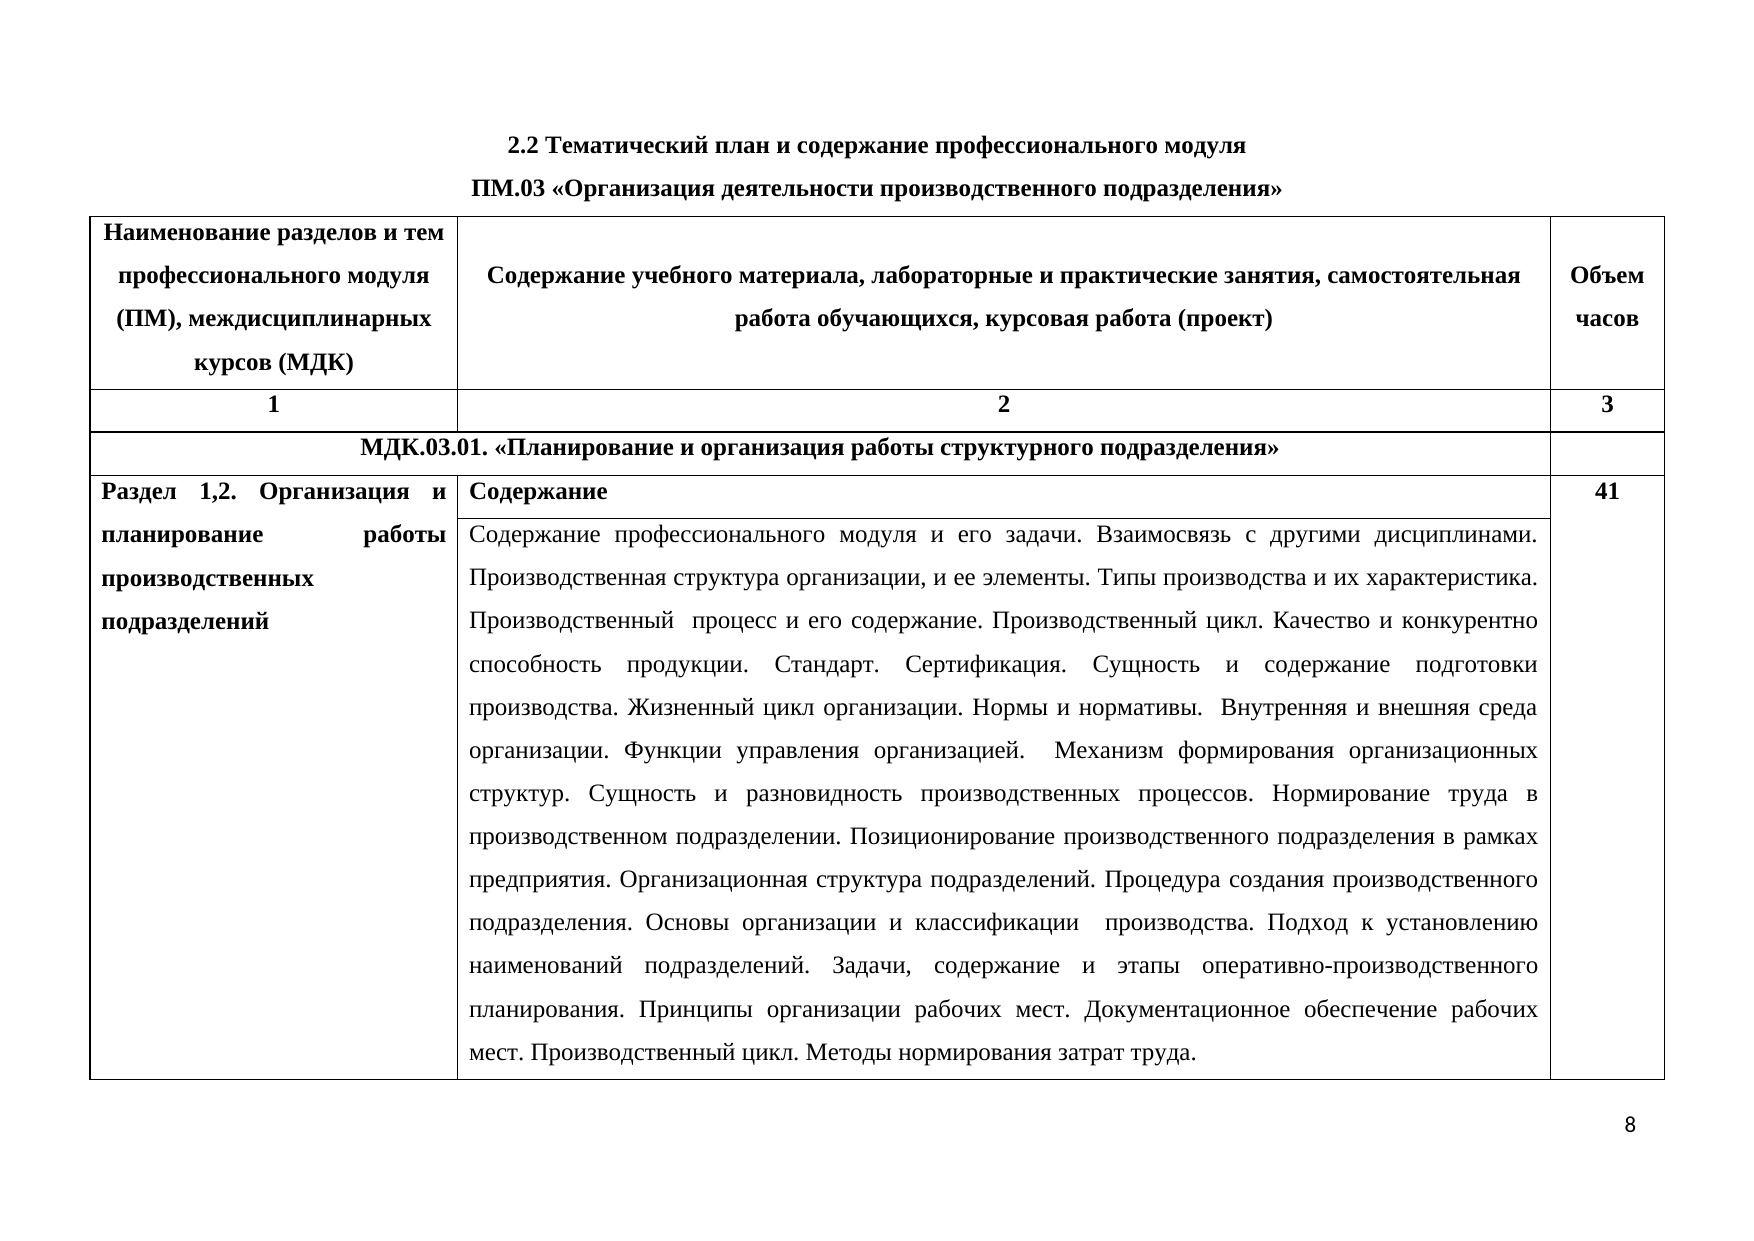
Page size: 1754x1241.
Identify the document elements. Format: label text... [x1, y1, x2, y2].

table_cell Раздел 1,2. Организация и планирование работы производственных подразделений [91, 476, 457, 1079]
table_cell 2 [458, 390, 1550, 431]
table_cell [1551, 433, 1664, 475]
table_cell 41 [1551, 476, 1664, 1079]
table_cell МДК.03.01. «Планирование и организация работы структурного подразделения» [91, 433, 1550, 475]
table_cell 3 [1551, 390, 1664, 431]
table_header Содержание учебного материала, лабораторные и практические занятия, самостоятельная работа обучающихся, курсовая работа (проект) [458, 217, 1550, 388]
text 2.2 Тематический план и содержание профессионального модуля [118, 130, 1636, 159]
table_cell Содержание профессионального модуля и его задачи. Взаимосвязь с другими дисциплинами. Производственная структура организации, и ее элементы. Типы производства и их характеристика. Производственный процесс и его содержание. Производственный цикл. Качество и конкурентно способность продукции. Стандарт. Сертификация. Сущность и содержание подготовки производства. Жизненный цикл организации. Нормы и нормативы. Внутренняя и внешняя среда организации. Функции управления организацией. Механизм формирования организационных структур. Сущность и разновидность производственных процессов. Нормирование труда в производственном подразделении. Позиционирование производственного подразделения в рамках предприятия. Организационная структура подразделений. Процедура создания производственного подразделения. Основы организации и классификации производства. Подход к установлению наименований подразделений. Задачи, содержание и этапы оперативно-производственного планирования. Принципы организации рабочих мест. Документационное обеспечение рабочих мест. Производственный цикл. Методы нормирования затрат труда. [458, 519, 1550, 1079]
table_header Объем часов [1551, 217, 1664, 388]
table_header Наименование разделов и тем профессионального модуля (ПМ), междисциплинарных курсов (МДК) [91, 217, 457, 388]
table_cell Содержание [458, 476, 1550, 518]
text ПМ.03 «Организация деятельности производственного подразделения» [118, 173, 1636, 202]
table_cell 1 [91, 390, 457, 431]
